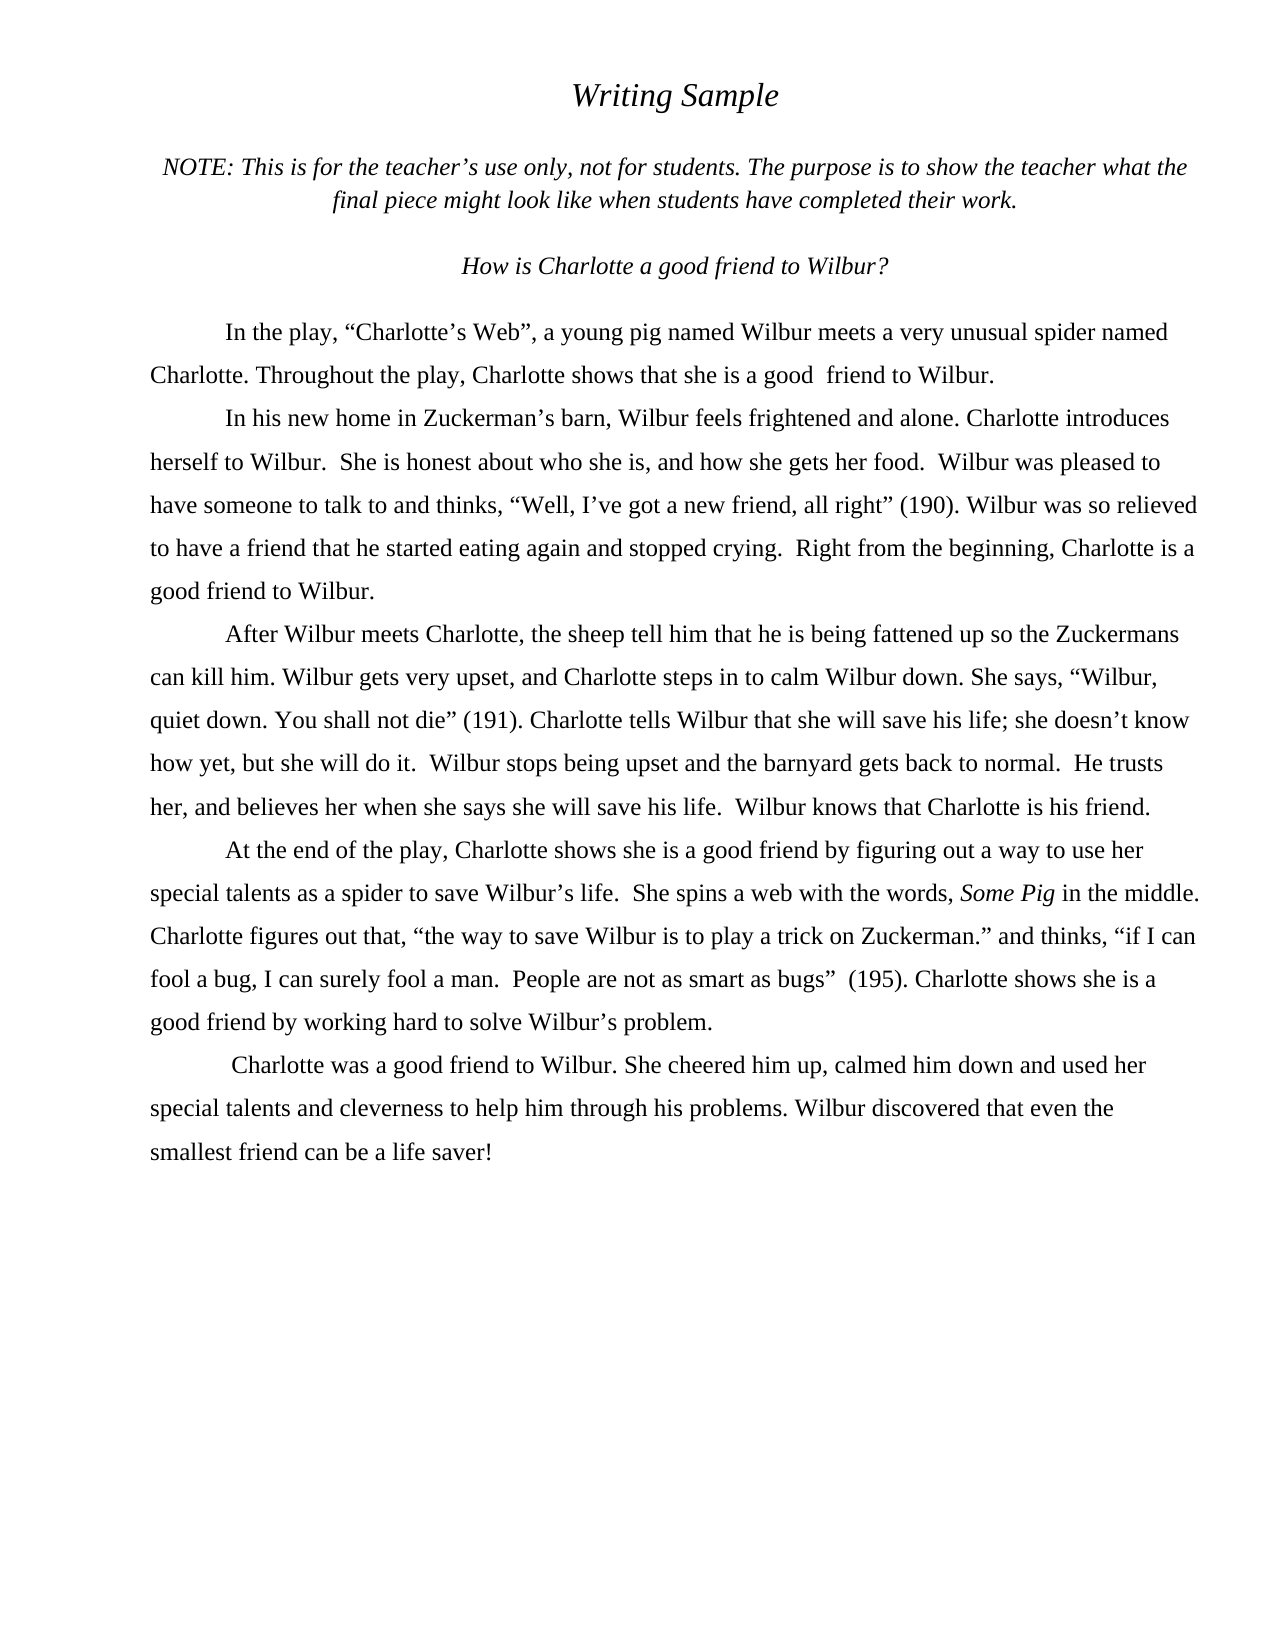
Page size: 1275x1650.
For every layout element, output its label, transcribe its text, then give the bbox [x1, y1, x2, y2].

text After Wilbur meets Charlotte, the sheep tell him that he is being fattened up so the Zuckermans can kill him. Wilbur gets very upset, and Charlotte steps in to calm Wilbur down. She says, “Wilbur, quiet down. You shall not die” (191). Charlotte tells Wilbur that she will save his life; she doesn’t know how yet, but she will do it. Wilbur stops being upset and the barnyard gets back to normal. He trusts her, and believes her when she says she will save his life. Wilbur knows that Charlotte is his friend. [150, 619, 1200, 820]
text NOTE: This is for the teacher’s use only, not for students. The purpose is to show the teacher what the final piece might look like when students have completed their work. [150, 152, 1200, 214]
text How is Charlotte a good friend to Wilbur? [150, 251, 1200, 280]
text In the play, “Charlotte’s Web”, a young pig named Wilbur meets a very unusual spider named Charlotte. Throughout the play, Charlotte shows that she is a good friend to Wilbur. [150, 317, 1200, 389]
text Writing Sample [150, 75, 1200, 113]
text Charlotte was a good friend to Wilbur. She cheered him up, calmed him down and used her special talents and cleverness to help him through his problems. Wilbur discovered that even the smallest friend can be a life saver! [150, 1050, 1200, 1165]
text At the end of the play, Charlotte shows she is a good friend by figuring out a way to use her special talents as a spider to save Wilbur’s life. She spins a web with the words, Some Pig in the middle. Charlotte figures out that, “the way to save Wilbur is to play a trick on Zuckerman.” and thinks, “if I can fool a bug, I can surely fool a man. People are not as smart as bugs” (195). Charlotte shows she is a good friend by working hard to solve Wilbur’s problem. [150, 835, 1200, 1036]
text In his new home in Zuckerman’s barn, Wilbur feels frightened and alone. Charlotte introduces herself to Wilbur. She is honest about who she is, and how she gets her food. Wilbur was pleased to have someone to talk to and thinks, “Well, I’ve got a new friend, all right” (190). Wilbur was so relieved to have a friend that he started eating again and stopped crying. Right from the beginning, Charlotte is a good friend to Wilbur. [150, 403, 1200, 605]
